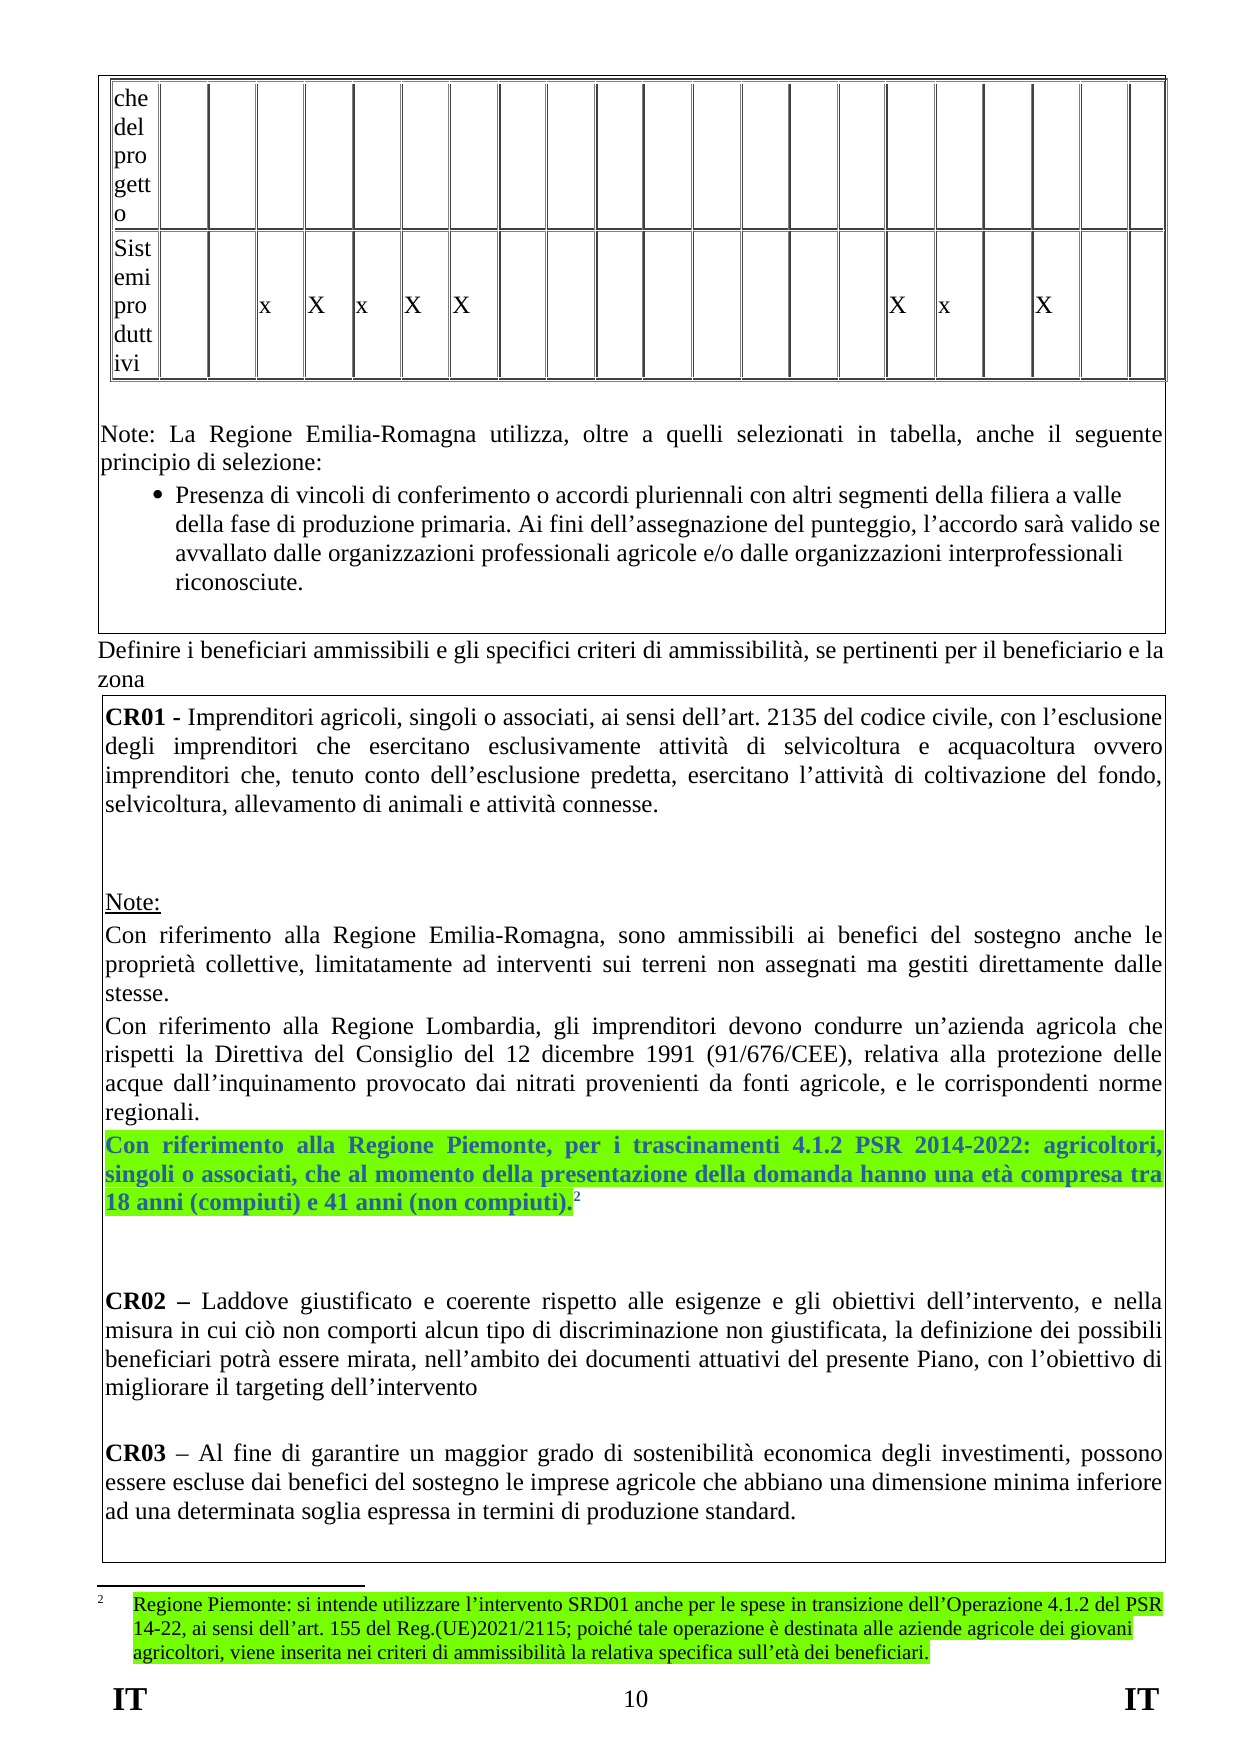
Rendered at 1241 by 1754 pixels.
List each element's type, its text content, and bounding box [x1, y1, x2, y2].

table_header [99, 76, 1165, 632]
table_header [103, 696, 1165, 1562]
text Definire i beneficiari ammissibili e gli specifici criteri di ammissibilità, se pertinenti per il beneficiario e la zona [97, 636, 1165, 693]
